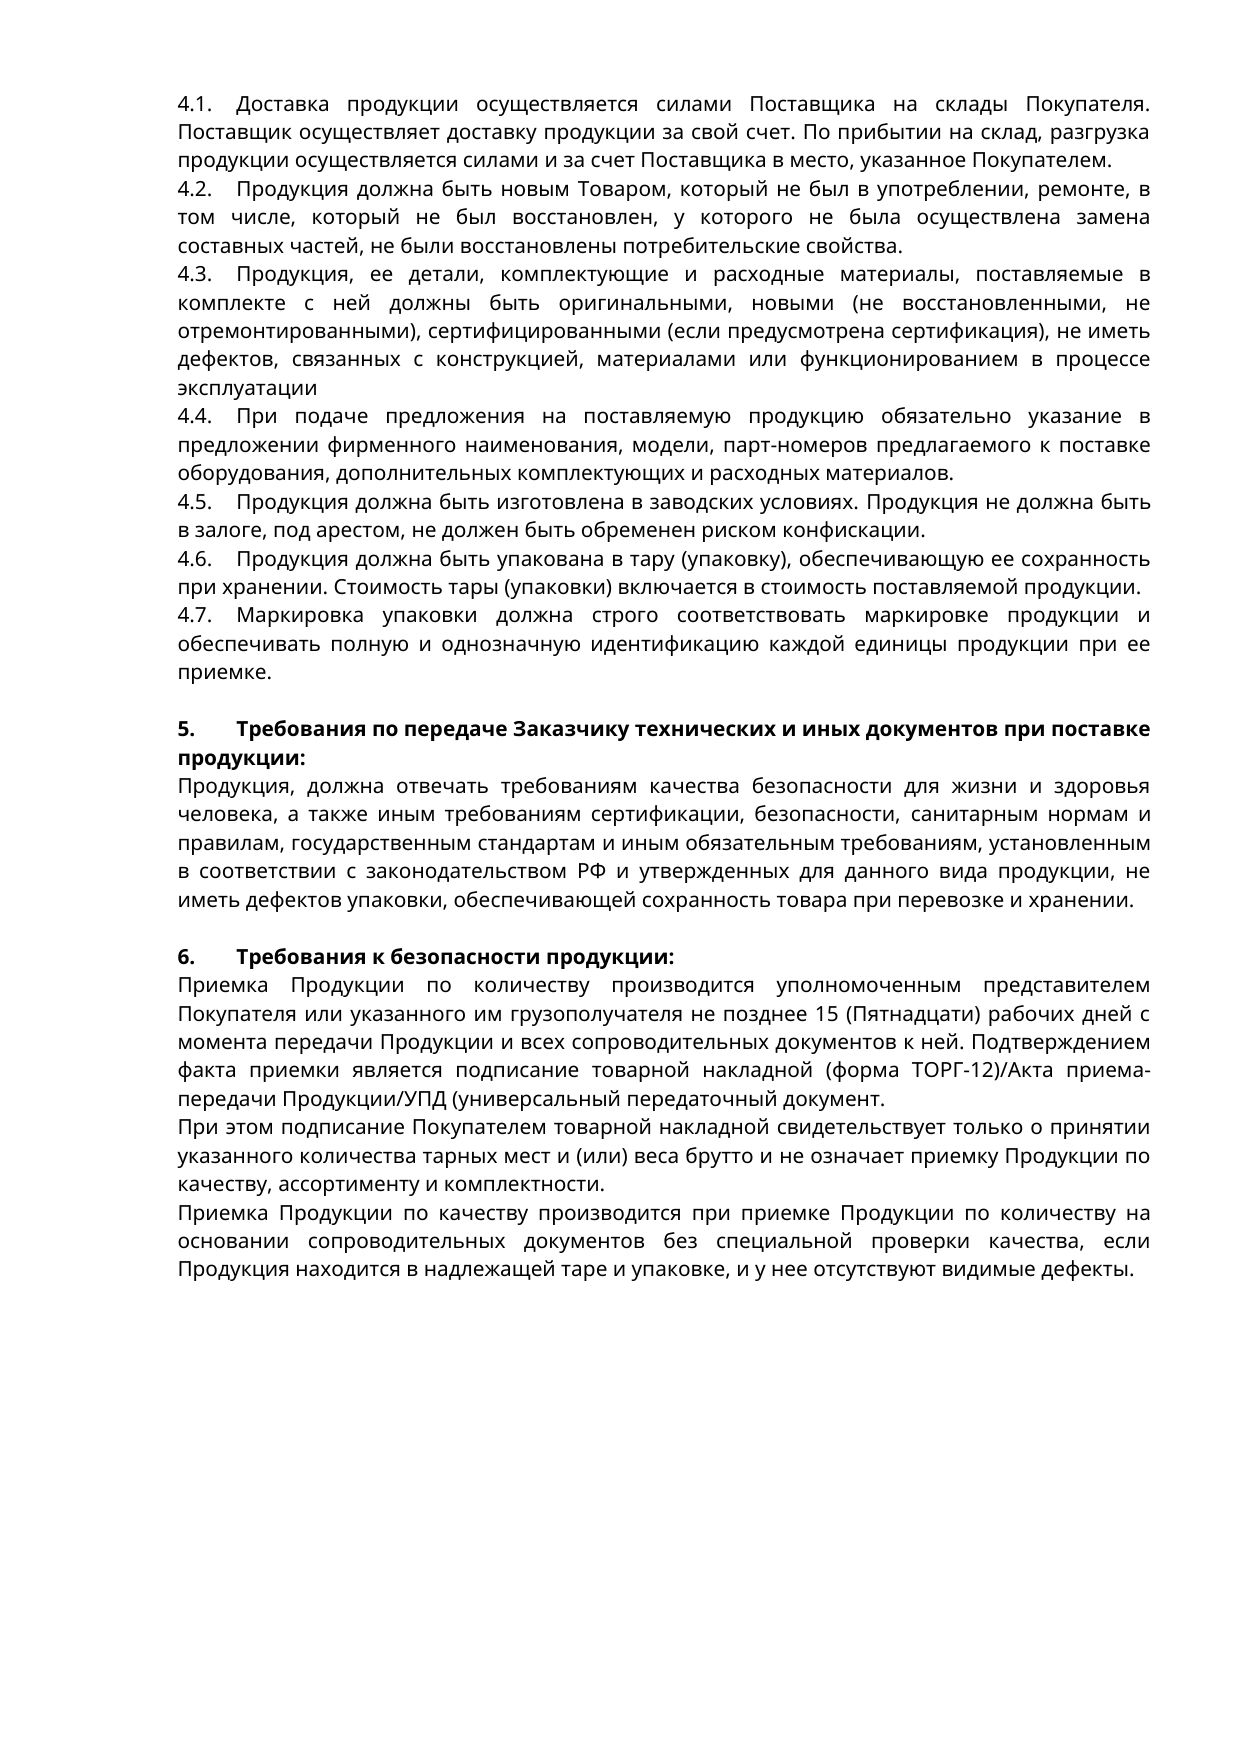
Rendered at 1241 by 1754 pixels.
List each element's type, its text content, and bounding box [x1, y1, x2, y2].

text Продукция, должна отвечать требованиям качества безопасности для жизни и здоровья человека, а также иным требованиям сертификации, безопасности, санитарным нормам и правилам, государственным стандартам и иным обязательным требованиям, установленным в соответствии с законодательством РФ и утвержденных для данного вида продукции, не иметь дефектов упаковки, обеспечивающей сохранность товара при перевозке и хранении. [177, 771, 1152, 913]
text Приемка Продукции по количеству производится уполномоченным представителем Покупателя или указанного им грузополучателя не позднее 15 (Пятнадцати) рабочих дней с момента передачи Продукции и всех сопроводительных документов к ней. Подтверждением факта приемки является подписание товарной накладной (форма ТОРГ-12)/Акта приема-передачи Продукции/УПД (универсальный передаточный документ. [177, 970, 1152, 1112]
list Продукция, ее детали, комплектующие и расходные материалы, поставляемые в комплекте с ней должны быть оригинальными, новыми (не восстановленными, не отремонтированными), сертифицированными (если предусмотрена сертификация), не иметь дефектов, связанных с конструкцией, материалами или функционированием в процессе эксплуатации [177, 259, 1152, 401]
list Продукция должна быть упакована в тару (упаковку), обеспечивающую ее сохранность при хранении. Стоимость тары (упаковки) включается в стоимость поставляемой продукции. [177, 544, 1152, 601]
list Доставка продукции осуществляется силами Поставщика на склады Покупателя. Поставщик осуществляет доставку продукции за свой счет. По прибытии на склад, разгрузка продукции осуществляется силами и за счет Поставщика в место, указанное Покупателем. [177, 89, 1152, 174]
list При подаче предложения на поставляемую продукцию обязательно указание в предложении фирменного наименования, модели, парт-номеров предлагаемого к поставке оборудования, дополнительных комплектующих и расходных материалов. [177, 401, 1152, 487]
list Продукция должна быть новым Товаром, который не был в употреблении, ремонте, в том числе, который не был восстановлен, у которого не была осуществлена замена составных частей, не были восстановлены потребительские свойства. [177, 174, 1152, 259]
text Приемка Продукции по качеству производится при приемке Продукции по количеству на основании сопроводительных документов без специальной проверки качества, если Продукция находится в надлежащей таре и упаковке, и у нее отсутствуют видимые дефекты. [177, 1198, 1152, 1283]
list Требования по передаче Заказчику технических и иных документов при поставке продукции: [177, 714, 1152, 771]
list Продукция должна быть изготовлена в заводских условиях. Продукция не должна быть в залоге, под арестом, не должен быть обременен риском конфискации. [177, 487, 1152, 544]
list Требования к безопасности продукции: [177, 942, 1152, 970]
text При этом подписание Покупателем товарной накладной свидетельствует только о принятии указанного количества тарных мест и (или) веса брутто и не означает приемку Продукции по качеству, ассортименту и комплектности. [177, 1112, 1152, 1198]
list Маркировка упаковки должна строго соответствовать маркировке продукции и обеспечивать полную и однозначную идентификацию каждой единицы продукции при ее приемке. [177, 601, 1152, 686]
